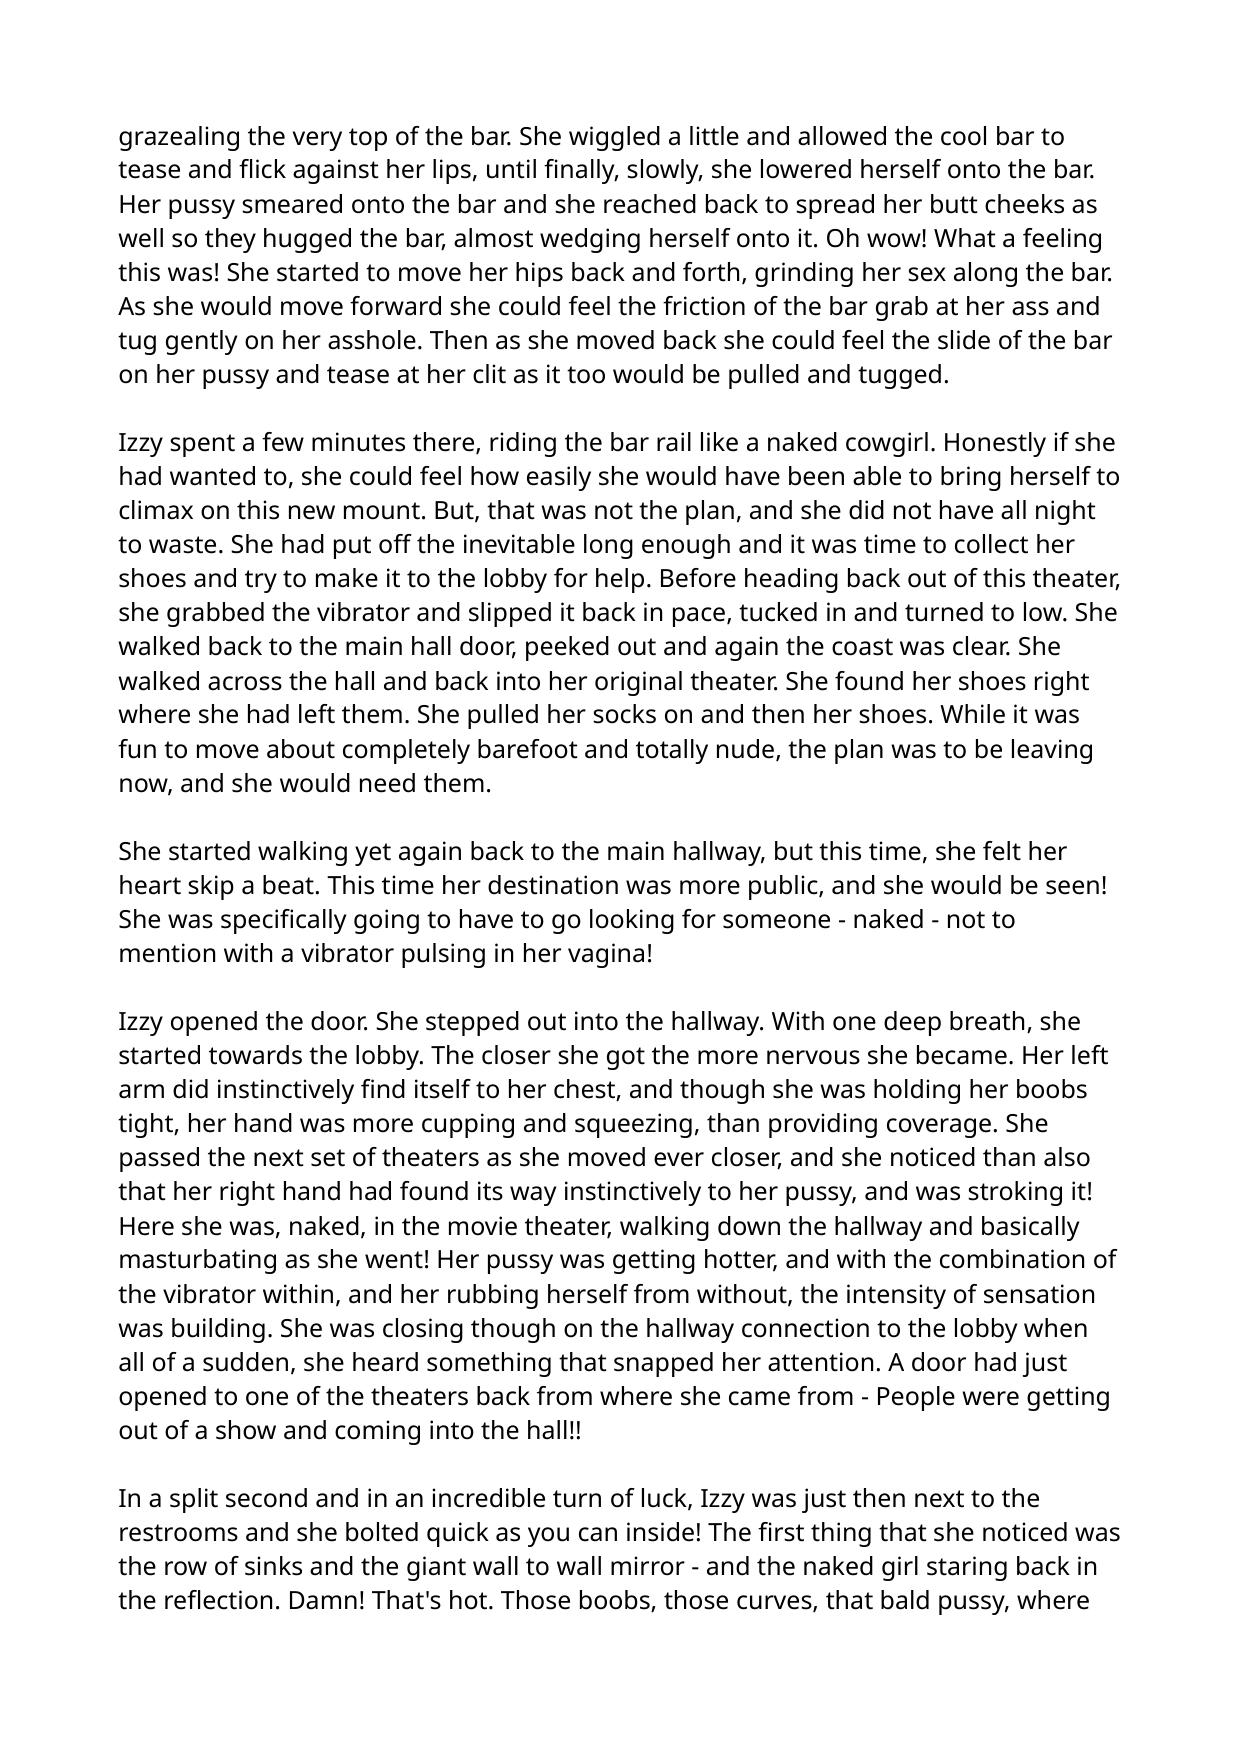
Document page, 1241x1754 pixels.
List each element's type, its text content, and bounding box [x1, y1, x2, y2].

text She started walking yet again back to the main hallway, but this time, she felt her heart skip a beat. This time her destination was more public, and she would be seen! She was specifically going to have to go looking for someone - naked - not to mention with a vibrator pulsing in her vagina! [118, 833, 1122, 970]
text Izzy opened the door. She stepped out into the hallway. With one deep breath, she started towards the lobby. The closer she got the more nervous she became. Her left arm did instinctively find itself to her chest, and though she was holding her boobs tight, her hand was more cupping and squeezing, than providing coverage. She passed the next set of theaters as she moved ever closer, and she noticed than also that her right hand had found its way instinctively to her pussy, and was stroking it! Here she was, naked, in the movie theater, walking down the hallway and basically masturbating as she went! Her pussy was getting hotter, and with the combination of the vibrator within, and her rubbing herself from without, the intensity of sensation was building. She was closing though on the hallway connection to the lobby when all of a sudden, she heard something that snapped her attention. A door had just opened to one of the theaters back from where she came from - People were getting out of a show and coming into the hall!! [118, 1004, 1122, 1447]
text Izzy spent a few minutes there, riding the bar rail like a naked cowgirl. Honestly if she had wanted to, she could feel how easily she would have been able to bring herself to climax on this new mount. But, that was not the plan, and she did not have all night to waste. She had put off the inevitable long enough and it was time to collect her shoes and try to make it to the lobby for help. Before heading back out of this theater, she grabbed the vibrator and slipped it back in pace, tucked in and turned to low. She walked back to the main hall door, peeked out and again the coast was clear. She walked across the hall and back into her original theater. She found her shoes right where she had left them. She pulled her socks on and then her shoes. While it was fun to move about completely barefoot and totally nude, the plan was to be leaving now, and she would need them. [118, 425, 1122, 799]
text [118, 1481, 1122, 1617]
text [118, 118, 1122, 391]
